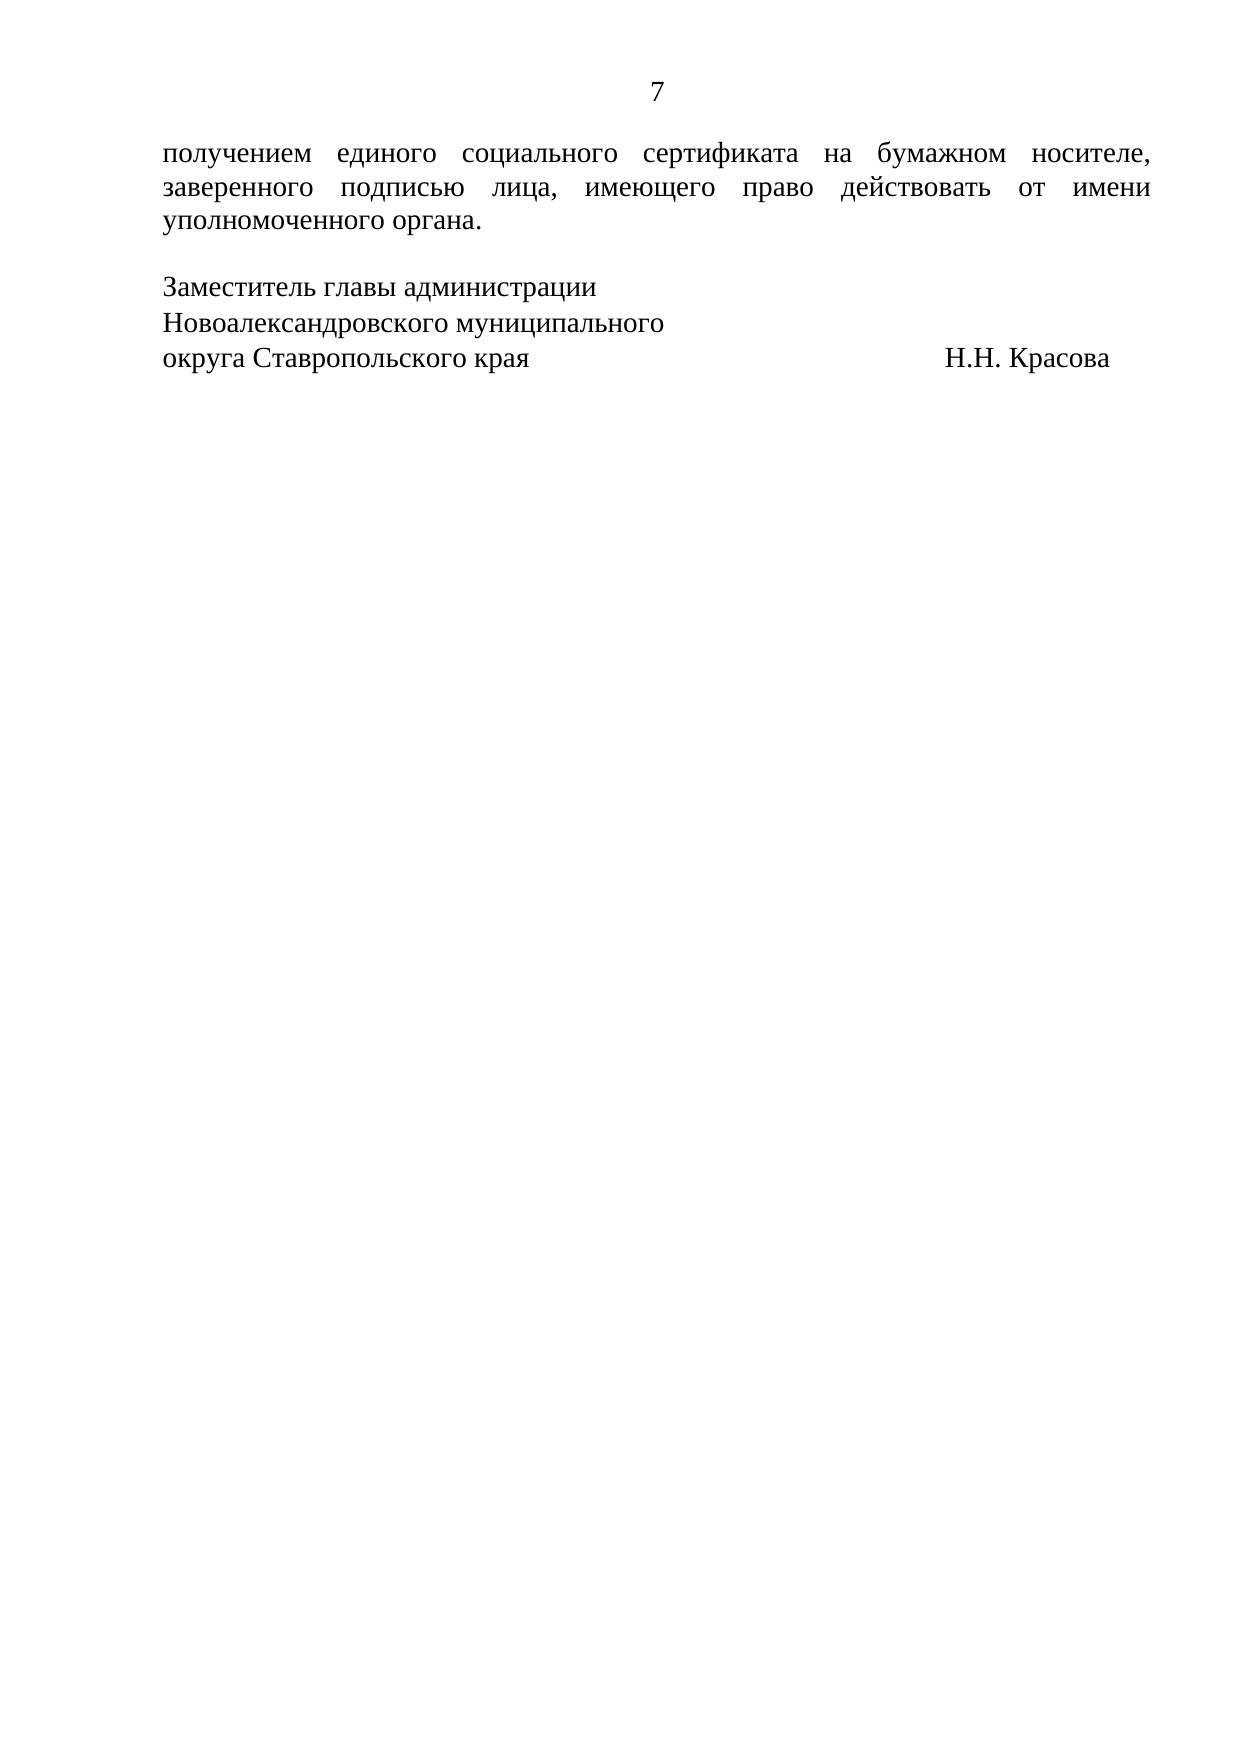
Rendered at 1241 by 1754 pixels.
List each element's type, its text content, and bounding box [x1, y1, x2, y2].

text Новоалександровского муниципального [162, 305, 1152, 339]
text Заместитель главы администрации [162, 269, 1152, 303]
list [162, 135, 1152, 236]
text округа Ставропольского края Н.Н. Красова [162, 341, 1152, 374]
